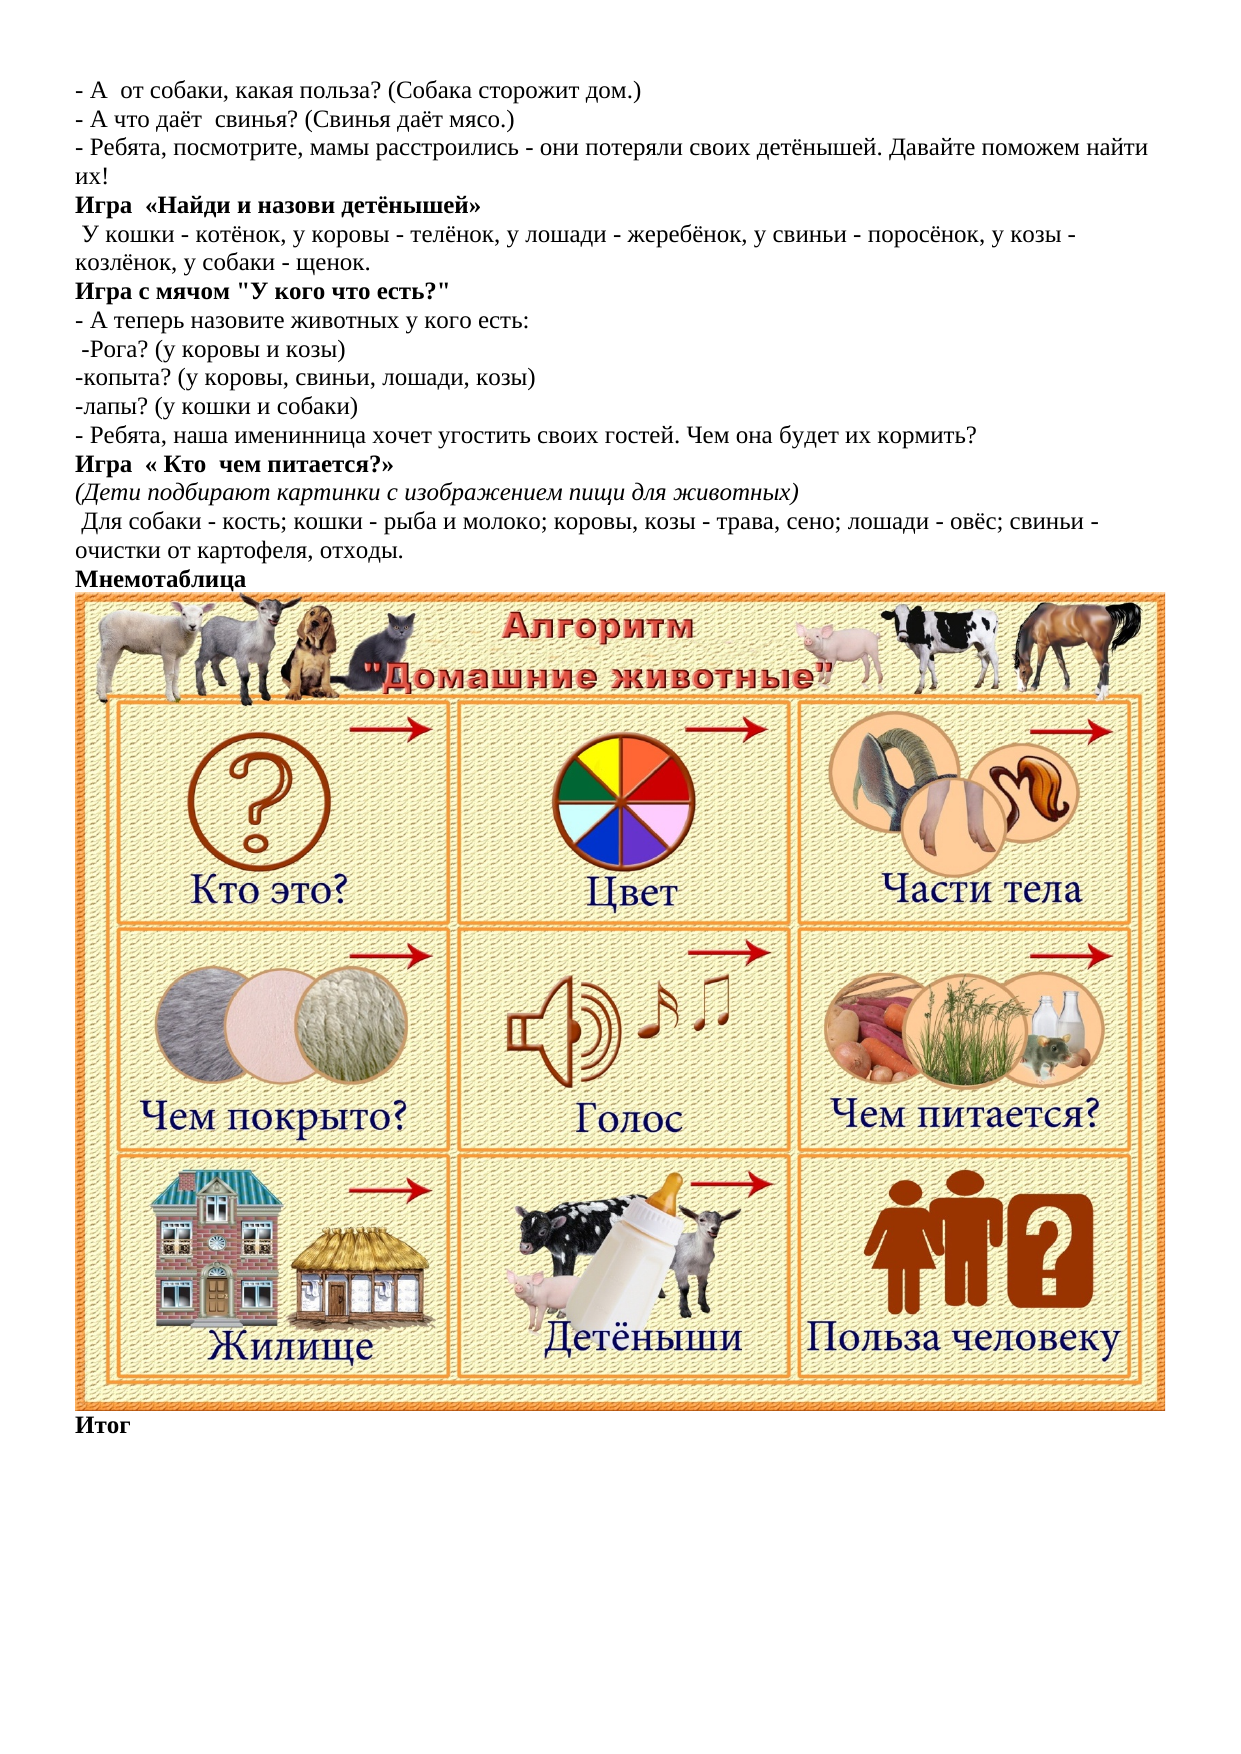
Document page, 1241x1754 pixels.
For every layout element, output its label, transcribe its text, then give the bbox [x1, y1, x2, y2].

text - Ребята, наша именинница хочет угостить своих гостей. Чем она будет их кормить? [75, 420, 1165, 449]
text - Ребята, посмотрите, мамы расстроились - они потеряли своих детёнышей. Давайте поможем найти их! [75, 132, 1165, 190]
text Мнемотаблица [75, 564, 1165, 592]
text Игра « Кто чем питается?» [75, 449, 1165, 477]
text -лапы? (у кошки и собаки) [75, 391, 1165, 420]
text - А теперь назовите животных у кого есть: [75, 305, 1165, 334]
text - А что даёт свинья? (Свинья даёт мясо.) [75, 104, 1165, 132]
text -копыта? (у коровы, свиньи, лошади, козы) [75, 362, 1165, 391]
text (Дети подбирают картинки с изображением пищи для животных) [75, 477, 1165, 506]
text Игра с мячом "У кого что есть?" [75, 276, 1165, 305]
text Для собаки - кость; кошки - рыба и молоко; коровы, козы - трава, сено; лошади - овёс; свиньи - очистки от картофеля, отходы. [75, 506, 1165, 564]
text - А от собаки, какая польза? (Собака сторожит дом.) [75, 75, 1165, 104]
picture [75, 592, 1166, 1411]
text Итог [75, 1411, 1165, 1439]
text Игра «Найди и назови детёнышей» [75, 190, 1165, 219]
text -Рога? (у коровы и козы) [75, 334, 1165, 362]
text У кошки - котёнок, у коровы - телёнок, у лошади - жеребёнок, у свиньи - поросёнок, у козы - козлёнок, у собаки - щенок. [75, 219, 1165, 276]
